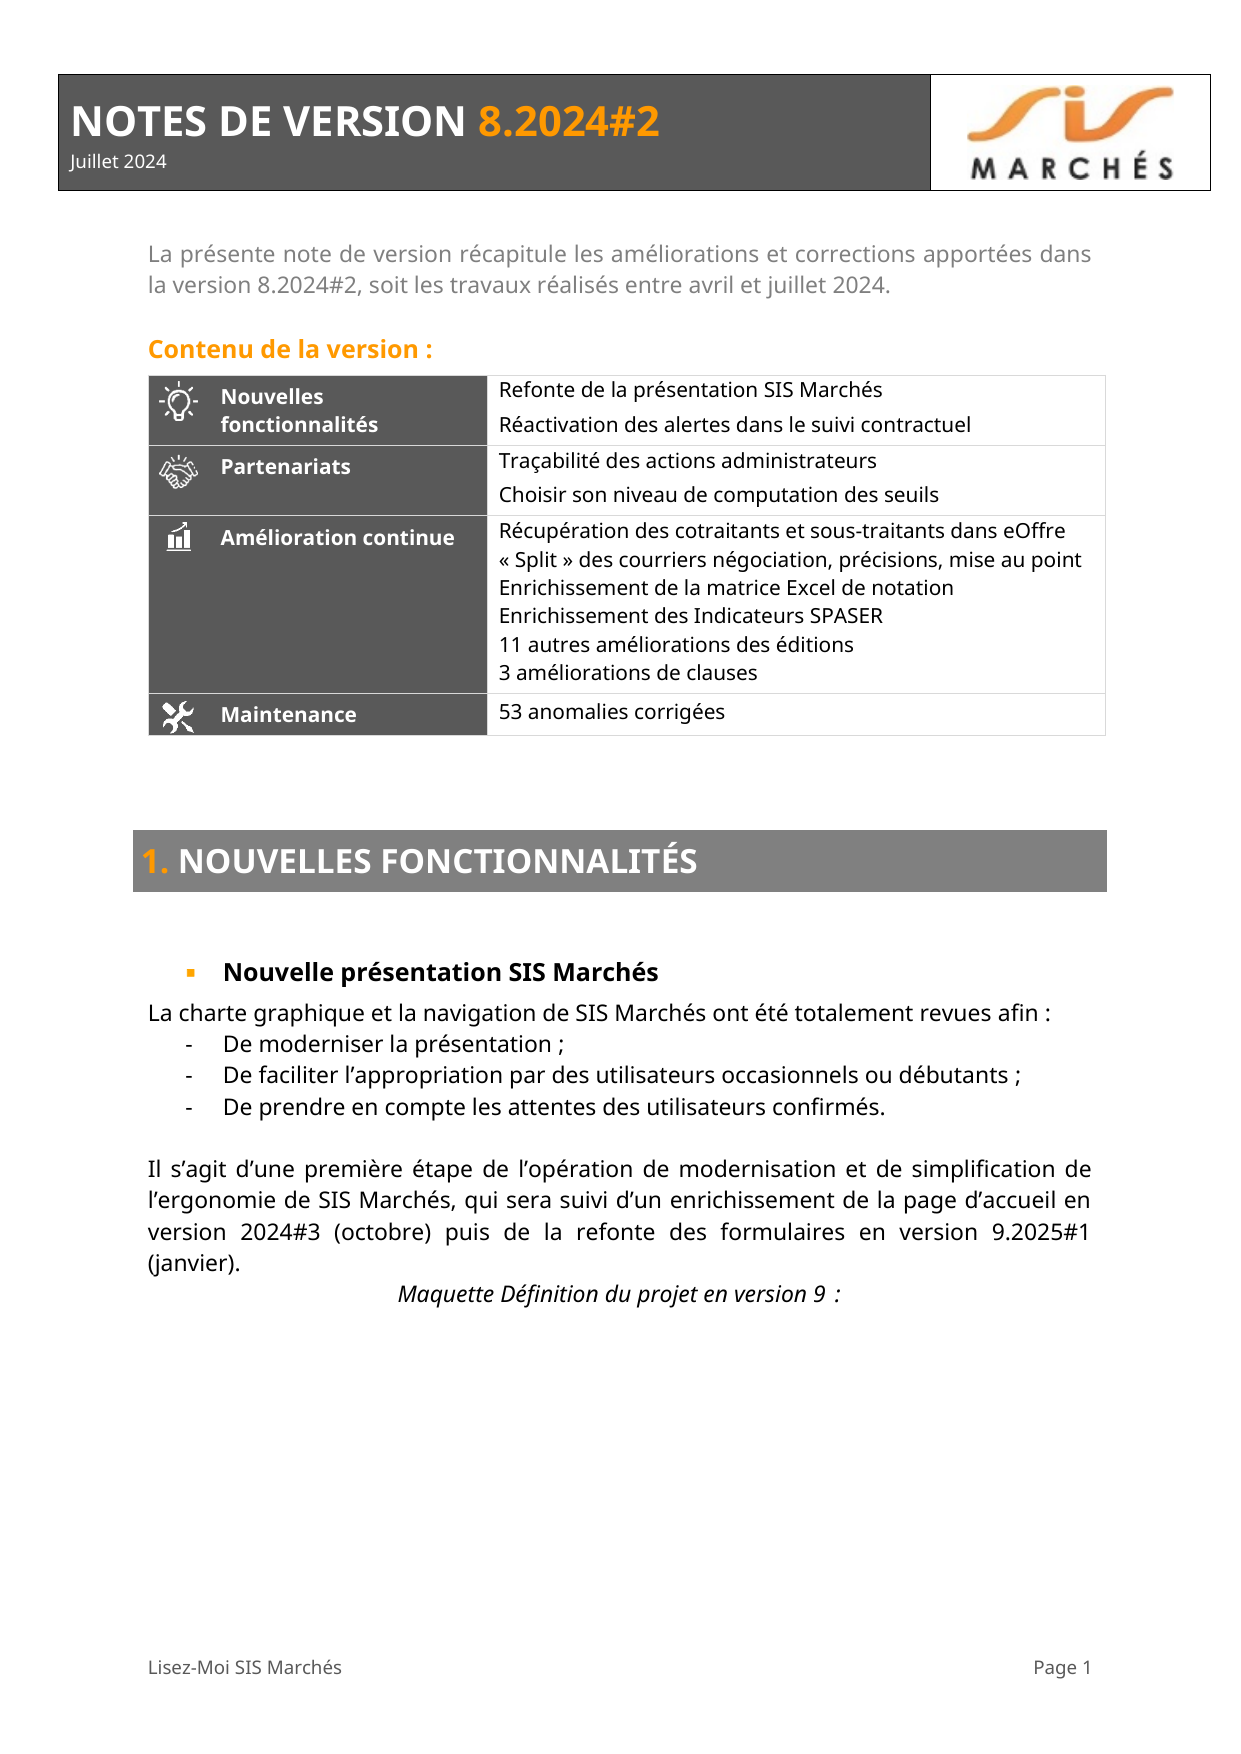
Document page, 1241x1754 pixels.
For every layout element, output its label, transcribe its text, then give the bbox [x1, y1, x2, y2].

table_header [149, 376, 209, 445]
text La charte graphique et la navigation de SIS Marchés ont été totalement revues afin : [148, 997, 1093, 1028]
list De faciliter l’appropriation par des utilisateurs occasionnels ou débutants ; [185, 1059, 1093, 1091]
table_header 1. NOUVELLES FONCTIONNALITÉS [133, 830, 1107, 892]
table_cell 53 anomalies corrigées [488, 694, 1105, 735]
text Maquette Définition du projet en version 9 : [148, 1278, 1093, 1309]
list Nouvelle présentation SIS Marchés [185, 954, 1093, 988]
table_cell [149, 516, 209, 693]
table_cell [149, 694, 209, 735]
table_cell Traçabilité des actions administrateurs Choisir son niveau de computation des seuils [488, 446, 1105, 515]
list De prendre en compte les attentes des utilisateurs confirmés. [185, 1091, 1093, 1122]
text La présente note de version récapitule les améliorations et corrections apportées dans la version 8.2024#2, soit les travaux réalisés entre avril et juillet 2024. [148, 238, 1093, 301]
table_header Refonte de la présentation SIS Marchés Réactivation des alertes dans le suivi contractuel [488, 376, 1105, 445]
table_cell Partenariats [209, 446, 487, 515]
text Contenu de la version : [148, 332, 1093, 366]
table_cell Récupération des cotraitants et sous-traitants dans eOffre « Split » des courriers négociation, précisions, mise au point Enrichissement de la matrice Excel de notation Enrichissement des Indicateurs SPASER 11 autres améliorations des éditions 3 améliorations de clauses [488, 516, 1105, 693]
table_cell [149, 446, 209, 515]
list De moderniser la présentation ; [185, 1028, 1093, 1059]
picture [159, 381, 198, 421]
table_header Nouvelles fonctionnalités [209, 376, 487, 445]
text Il s’agit d’une première étape de l’opération de modernisation et de simplification de l’ergonomie de SIS Marchés, qui sera suivi d’un enrichissement de la page d’accueil en version 2024#3 (octobre) puis de la refonte des formulaires en version 9.2025#1 (janvier). [148, 1153, 1093, 1278]
table_cell Maintenance [209, 694, 487, 735]
picture [966, 85, 1175, 180]
table_cell Amélioration continue [209, 516, 487, 693]
